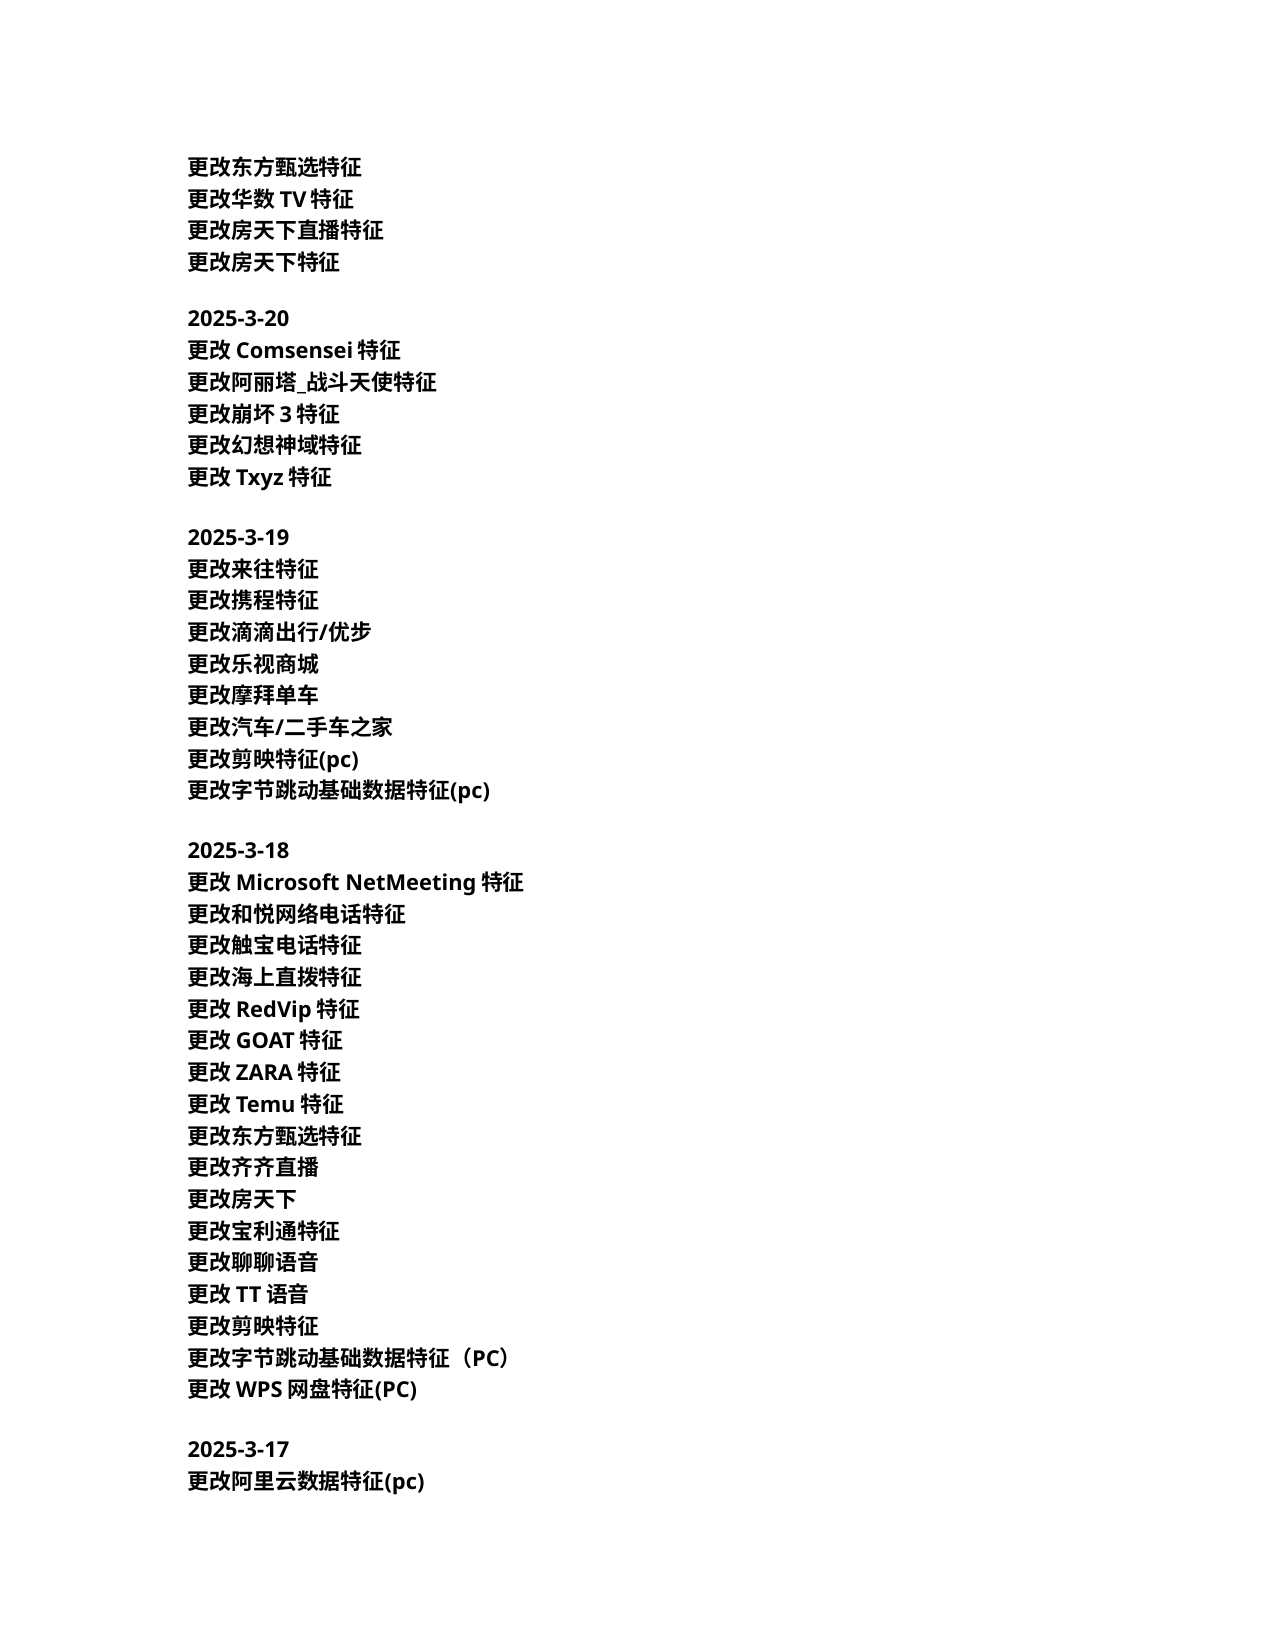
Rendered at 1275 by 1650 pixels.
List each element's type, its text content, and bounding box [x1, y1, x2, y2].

text 2025-3-19 [187, 522, 1087, 552]
text 更改字节跳动基础数据特征（PC） [187, 1341, 1087, 1372]
text 更改GOAT特征 [187, 1023, 1087, 1055]
text 更改乐视商城 [187, 647, 1087, 678]
text 更改崩坏3特征 [187, 397, 1087, 428]
text 更改ZARA特征 [187, 1055, 1087, 1087]
text 更改华数TV特征 [187, 182, 1087, 213]
text 更改WPS网盘特征(PC) [187, 1372, 1087, 1404]
text 更改触宝电话特征 [187, 928, 1087, 960]
text 更改剪映特征 [187, 1309, 1087, 1341]
text 更改Temu特征 [187, 1087, 1087, 1119]
text 更改幻想神域特征 [187, 428, 1087, 460]
text 更改和悦网络电话特征 [187, 897, 1087, 928]
text 更改滴滴出行/优步 [187, 615, 1087, 647]
text 更改东方甄选特征 [187, 1119, 1087, 1150]
text 更改房天下 [187, 1182, 1087, 1214]
text 2025-3-18 [187, 835, 1087, 865]
text 更改聊聊语音 [187, 1245, 1087, 1277]
text 2025-3-20 [187, 303, 1087, 333]
text 更改摩拜单车 [187, 678, 1087, 710]
text 更改房天下特征 [187, 245, 1087, 277]
text 2025-3-17 [187, 1434, 1087, 1464]
text 更改TT语音 [187, 1277, 1087, 1309]
text 更改Microsoft NetMeeting特征 [187, 865, 1087, 897]
text 更改宝利通特征 [187, 1214, 1087, 1245]
text 更改阿丽塔_战斗天使特征 [187, 365, 1087, 397]
text 更改Txyz特征 [187, 460, 1087, 492]
text 更改来往特征 [187, 552, 1087, 583]
text 更改剪映特征(pc) [187, 742, 1087, 773]
text 更改Comsensei特征 [187, 333, 1087, 365]
text 更改房天下直播特征 [187, 213, 1087, 245]
text 更改携程特征 [187, 583, 1087, 615]
text 更改汽车/二手车之家 [187, 710, 1087, 742]
text 更改字节跳动基础数据特征(pc) [187, 773, 1087, 805]
text 更改东方甄选特征 [187, 150, 1087, 182]
text 更改齐齐直播 [187, 1150, 1087, 1182]
text 更改海上直拨特征 [187, 960, 1087, 992]
text 更改RedVip特征 [187, 992, 1087, 1023]
text 更改阿里云数据特征(pc) [187, 1464, 1087, 1495]
